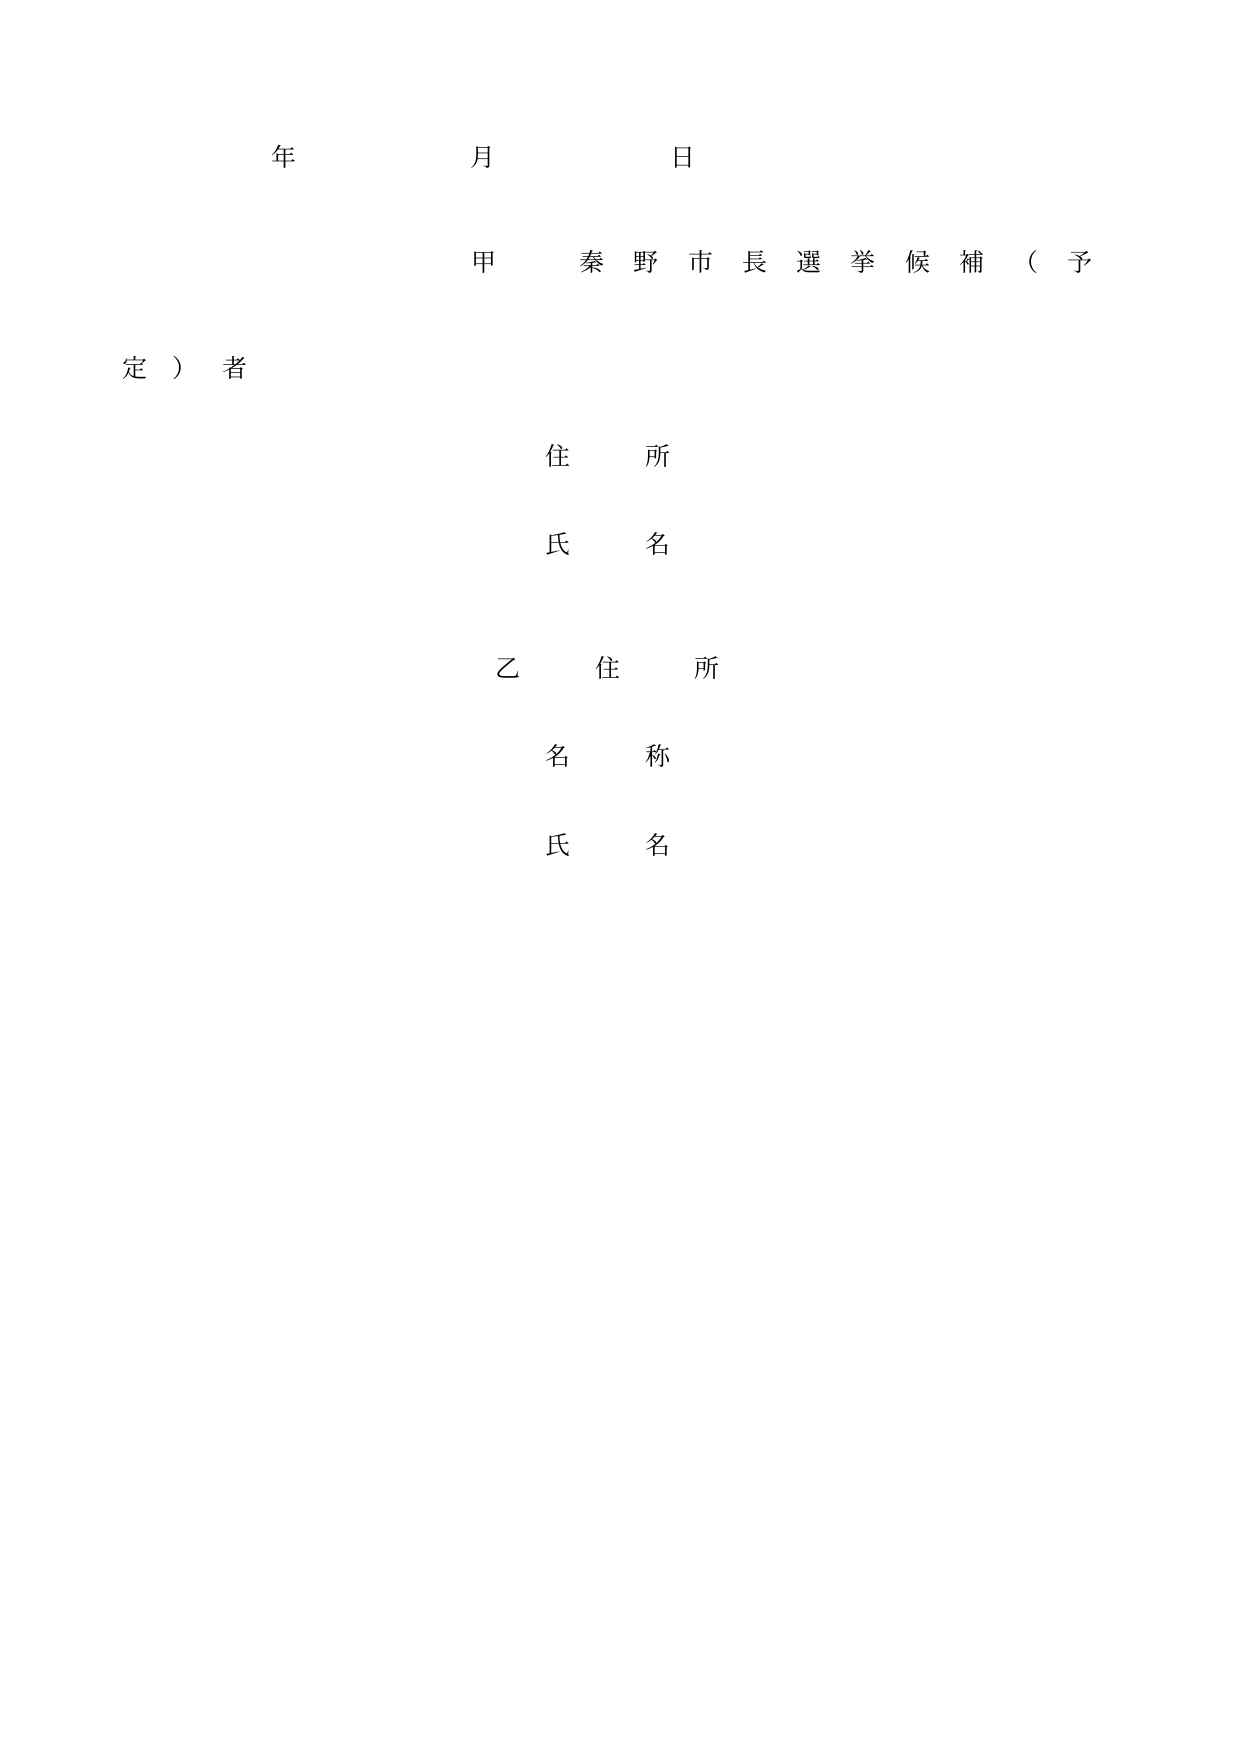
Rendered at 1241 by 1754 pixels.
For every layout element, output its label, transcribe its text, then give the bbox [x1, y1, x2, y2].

text 乙 住 所 [122, 631, 1118, 702]
text 氏 名 [122, 808, 1118, 878]
text 甲 秦野市長選挙候補（予定）者 [122, 226, 1118, 402]
text 名 称 [122, 720, 1118, 790]
text 住 所 [122, 419, 1118, 490]
text 年 月 日 [122, 120, 1118, 190]
text 氏 名 [122, 508, 1118, 578]
